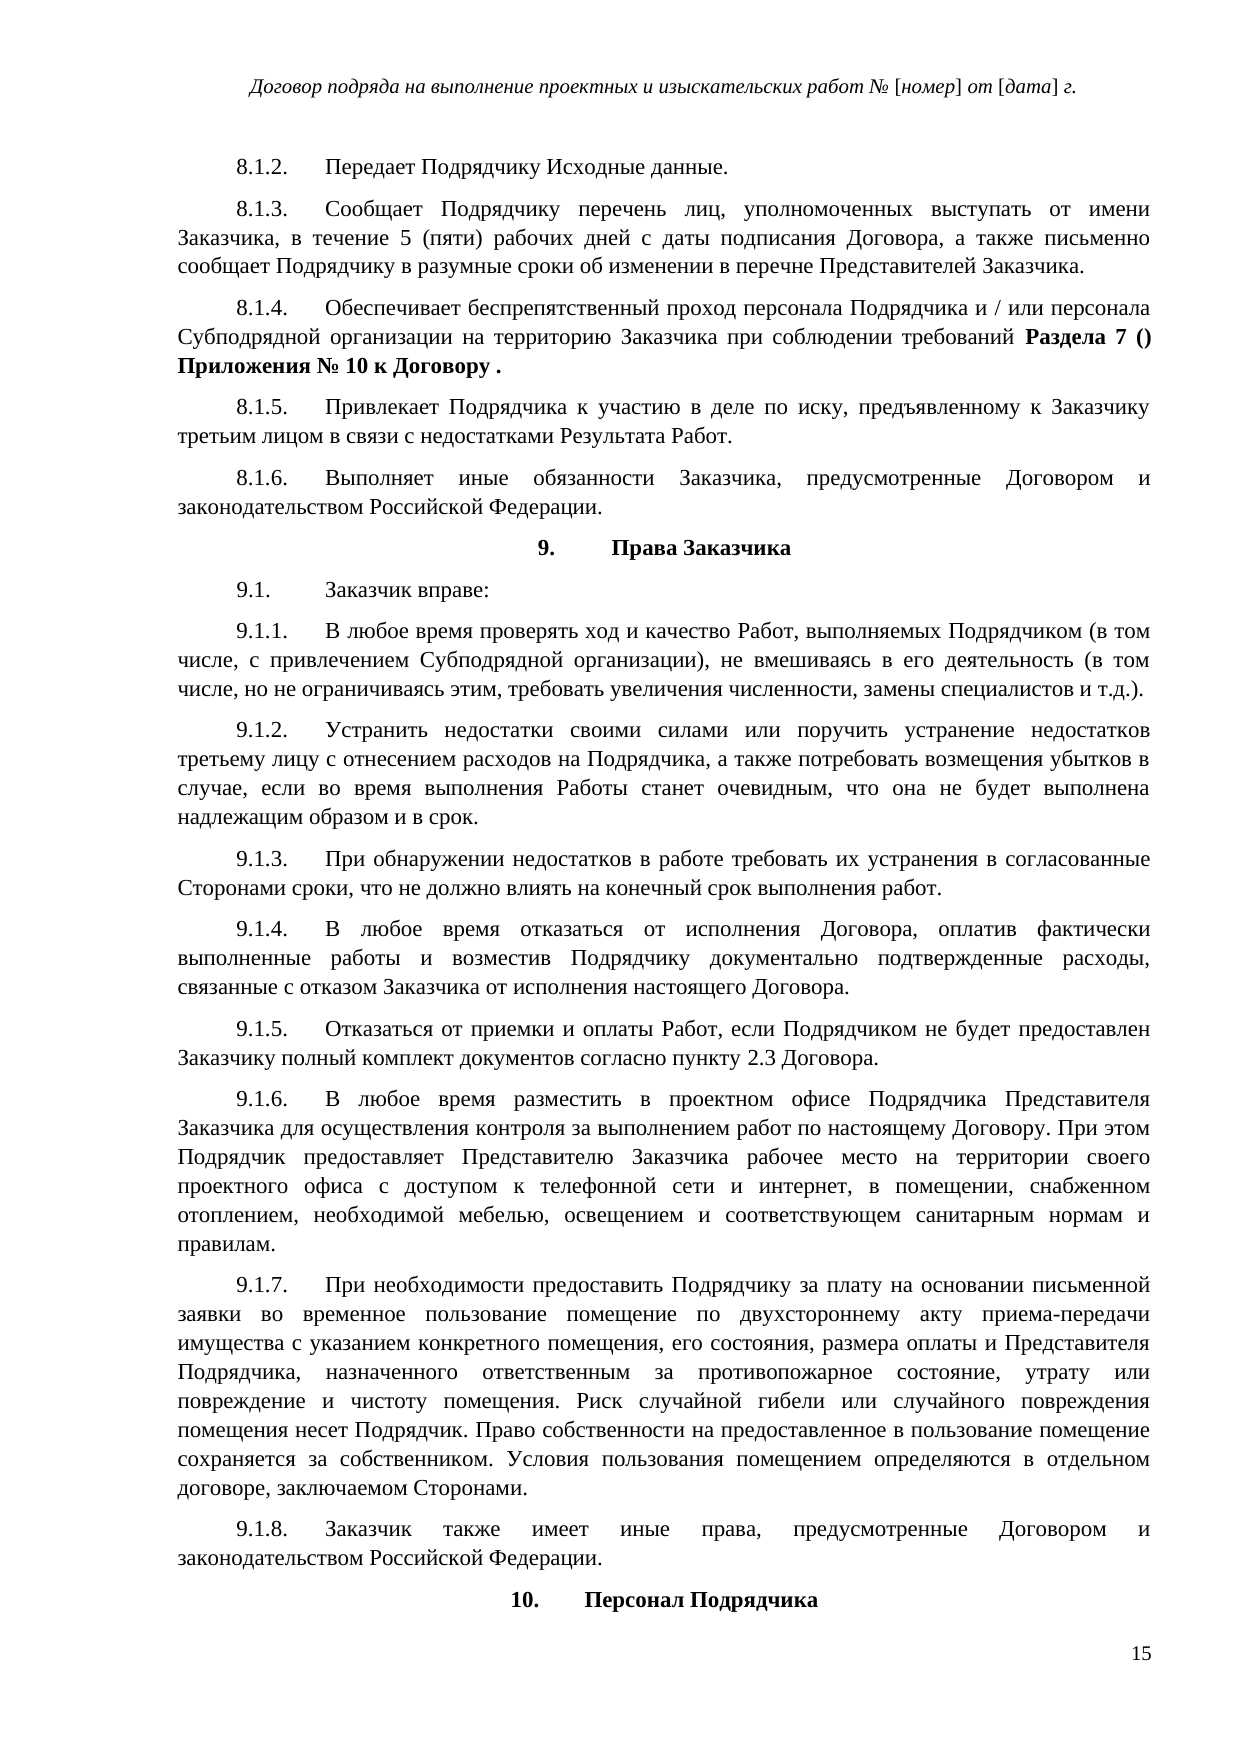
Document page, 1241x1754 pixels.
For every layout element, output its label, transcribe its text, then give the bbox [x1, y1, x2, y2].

text Обеспечивает беспрепятственный проход персонала Подрядчика и / или персонала Субподрядной организации на территорию Заказчика при соблюдении требований Раздела 7 (Перечень требований к Подрядчику по охране труда, промышленной, экологической, пожарной и иной безопасности и ответственность за их нарушение) Приложения № 10 к Договору . [177, 294, 1152, 378]
text При необходимости предоставить Подрядчику за плату на основании письменной заявки во временное пользование помещение по двухстороннему акту приема-передачи имущества с указанием конкретного помещения, его состояния, размера оплаты и Представителя Подрядчика, назначенного ответственным за противопожарное состояние, утрату или повреждение и чистоту помещения. Риск случайной гибели или случайного повреждения помещения несет Подрядчик. Право собственности на предоставленное в пользование помещение сохраняется за собственником. Условия пользования помещением определяются в отдельном договоре, заключаемом Сторонами. [177, 1271, 1152, 1500]
text В любое время проверять ход и качество Работ, выполняемых Подрядчиком (в том числе, с привлечением Субподрядной организации), не вмешиваясь в его деятельность (в том числе, но не ограничиваясь этим, требовать увеличения численности, замены специалистов и т.д.). [177, 617, 1152, 701]
text При обнаружении недостатков в работе требовать их устранения в согласованные Сторонами сроки, что не должно влиять на конечный срок выполнения работ. [177, 845, 1152, 900]
text Отказаться от приемки и оплаты Работ, если Подрядчиком не будет предоставлен Заказчику полный комплект документов согласно пункту 2.3 Договора. [177, 1014, 1152, 1070]
text В любое время разместить в проектном офисе Подрядчика Представителя Заказчика для осуществления контроля за выполнением работ по настоящему Договору. При этом Подрядчик предоставляет Представителю Заказчика рабочее место на территории своего проектного офиса с доступом к телефонной сети и интернет, в помещении, снабженном отоплением, необходимой мебелью, освещением и соответствующем санитарным нормам и правилам. [177, 1085, 1152, 1256]
text Заказчик также имеет иные права, предусмотренные Договором и законодательством Российской Федерации. [177, 1515, 1152, 1571]
text Выполняет иные обязанности Заказчика, предусмотренные Договором и законодательством Российской Федерации. [177, 464, 1152, 519]
text Устранить недостатки своими силами или поручить устранение недостатков третьему лицу с отнесением расходов на Подрядчика, а также потребовать возмещения убытков в случае, если во время выполнения Работы станет очевидным, что она не будет выполнена надлежащим образом и в срок. [177, 716, 1152, 830]
text Заказчик вправе: [177, 576, 1152, 602]
text Передает Подрядчику Исходные данные. [177, 153, 1152, 179]
text В любое время отказаться от исполнения Договора, оплатив фактически выполненные работы и возместив Подрядчику документально подтвержденные расходы, связанные с отказом Заказчика от исполнения настоящего Договора. [177, 915, 1152, 999]
text Персонал Подрядчика [177, 1586, 1152, 1612]
text Права Заказчика [177, 534, 1152, 561]
text Привлекает Подрядчика к участию в деле по иску, предъявленному к Заказчику третьим лицом в связи с недостатками Результата Работ. [177, 393, 1152, 449]
text Сообщает Подрядчику перечень лиц, уполномоченных выступать от имени Заказчика, в течение 5 (пяти) рабочих дней с даты подписания Договора, а также письменно сообщает Подрядчику в разумные сроки об изменении в перечне Представителей Заказчика. [177, 194, 1152, 279]
